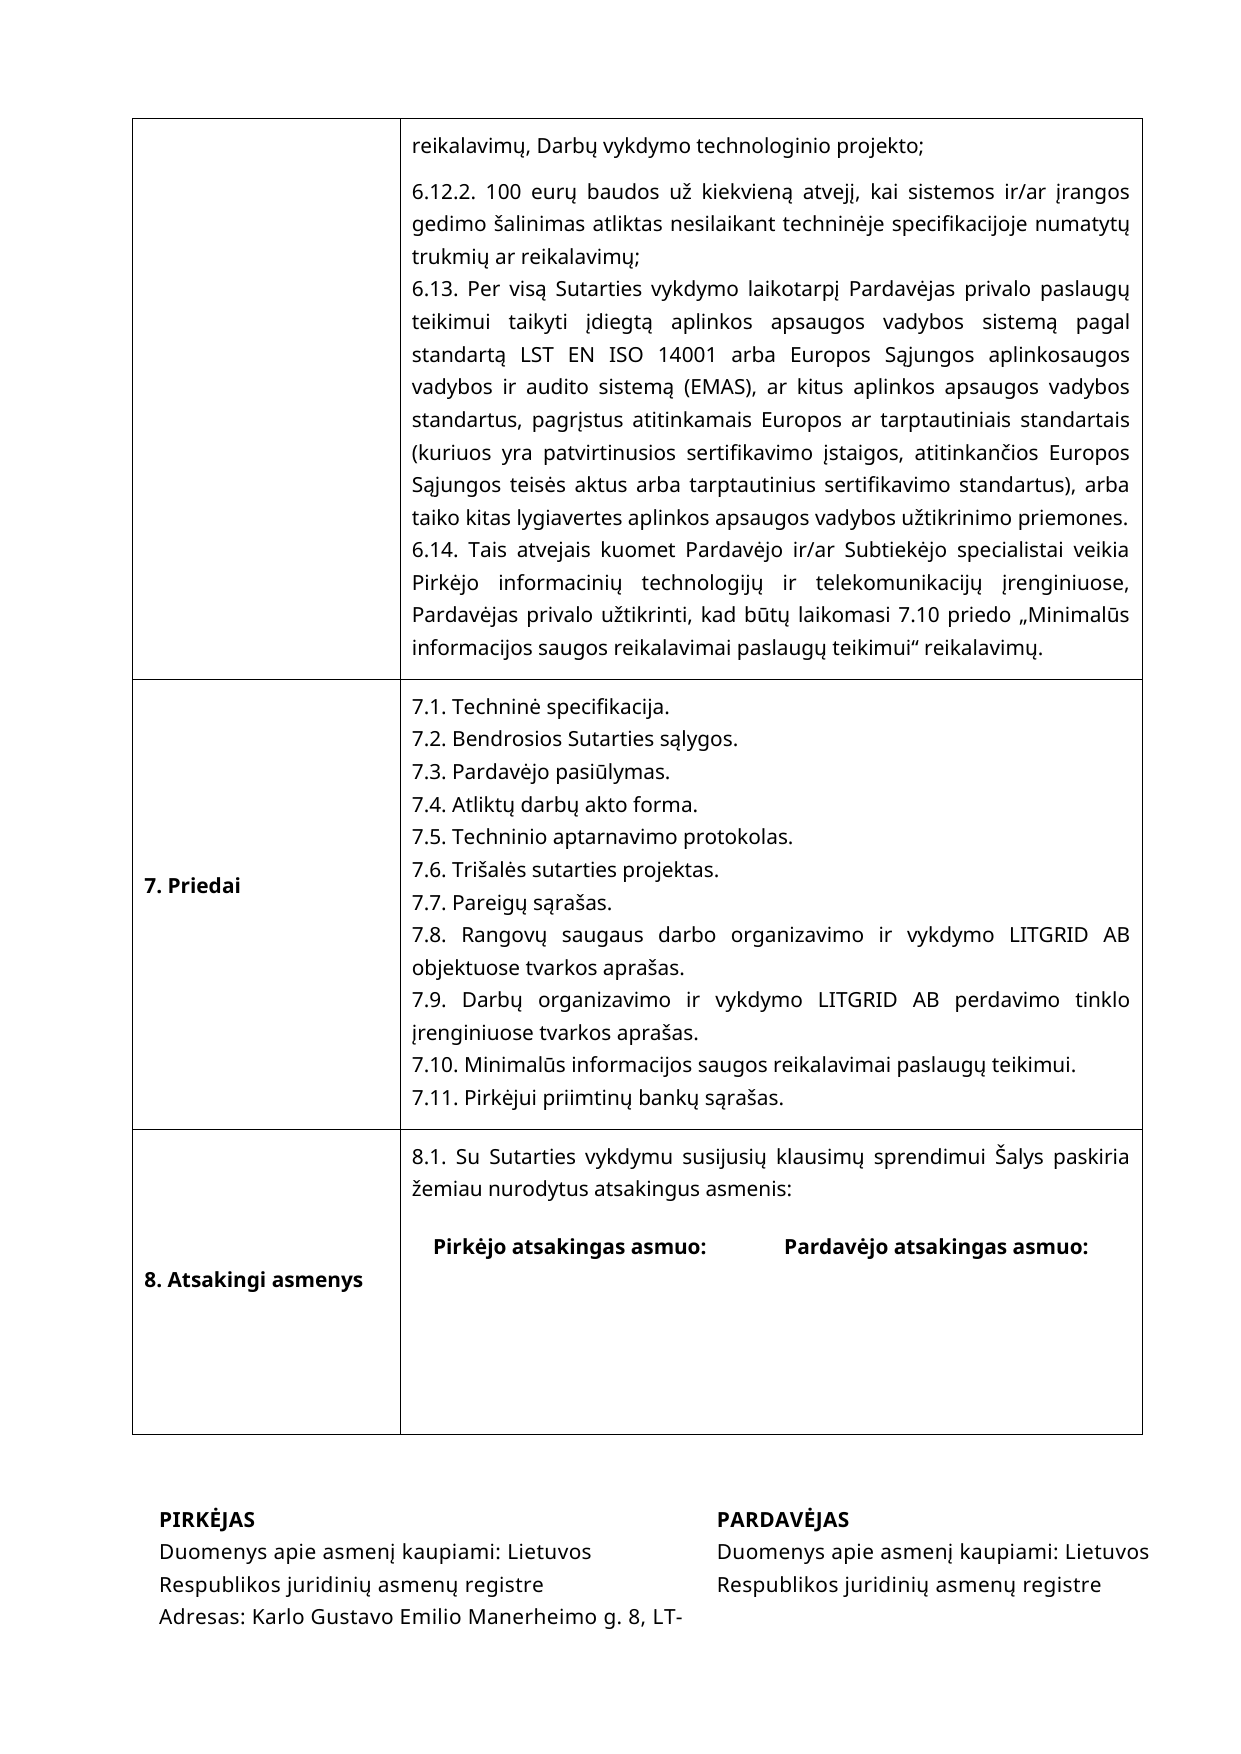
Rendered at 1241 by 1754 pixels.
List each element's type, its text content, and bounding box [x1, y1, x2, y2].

table_cell 7.1. Techninė specifikacija. 7.2. Bendrosios Sutarties sąlygos. 7.3. Pardavėjo pasiūlymas. 7.4. Atliktų darbų akto forma. 7.5. Techninio aptarnavimo protokolas. 7.6. Trišalės sutarties projektas. 7.7. Pareigų sąrašas. 7.8. Rangovų saugaus darbo organizavimo ir vykdymo LITGRID AB objektuose tvarkos aprašas. 7.9. Darbų organizavimo ir vykdymo LITGRID AB perdavimo tinklo įrenginiuose tvarkos aprašas. 7.10. Minimalūs informacijos saugos reikalavimai paslaugų teikimui. 7.11. Pirkėjui priimtinų bankų sąrašas. [401, 680, 1142, 1128]
table_cell 8. Atsakingi asmenys [133, 1130, 400, 1433]
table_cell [133, 119, 400, 678]
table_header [148, 1492, 705, 1631]
table_cell 8.1. Su Sutarties vykdymu susijusių klausimų sprendimui Šalys paskiria žemiau nurodytus atsakingus asmenis: [401, 1130, 1142, 1433]
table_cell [401, 119, 1142, 678]
table_cell 7. Priedai [133, 680, 400, 1128]
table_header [705, 1492, 1163, 1631]
